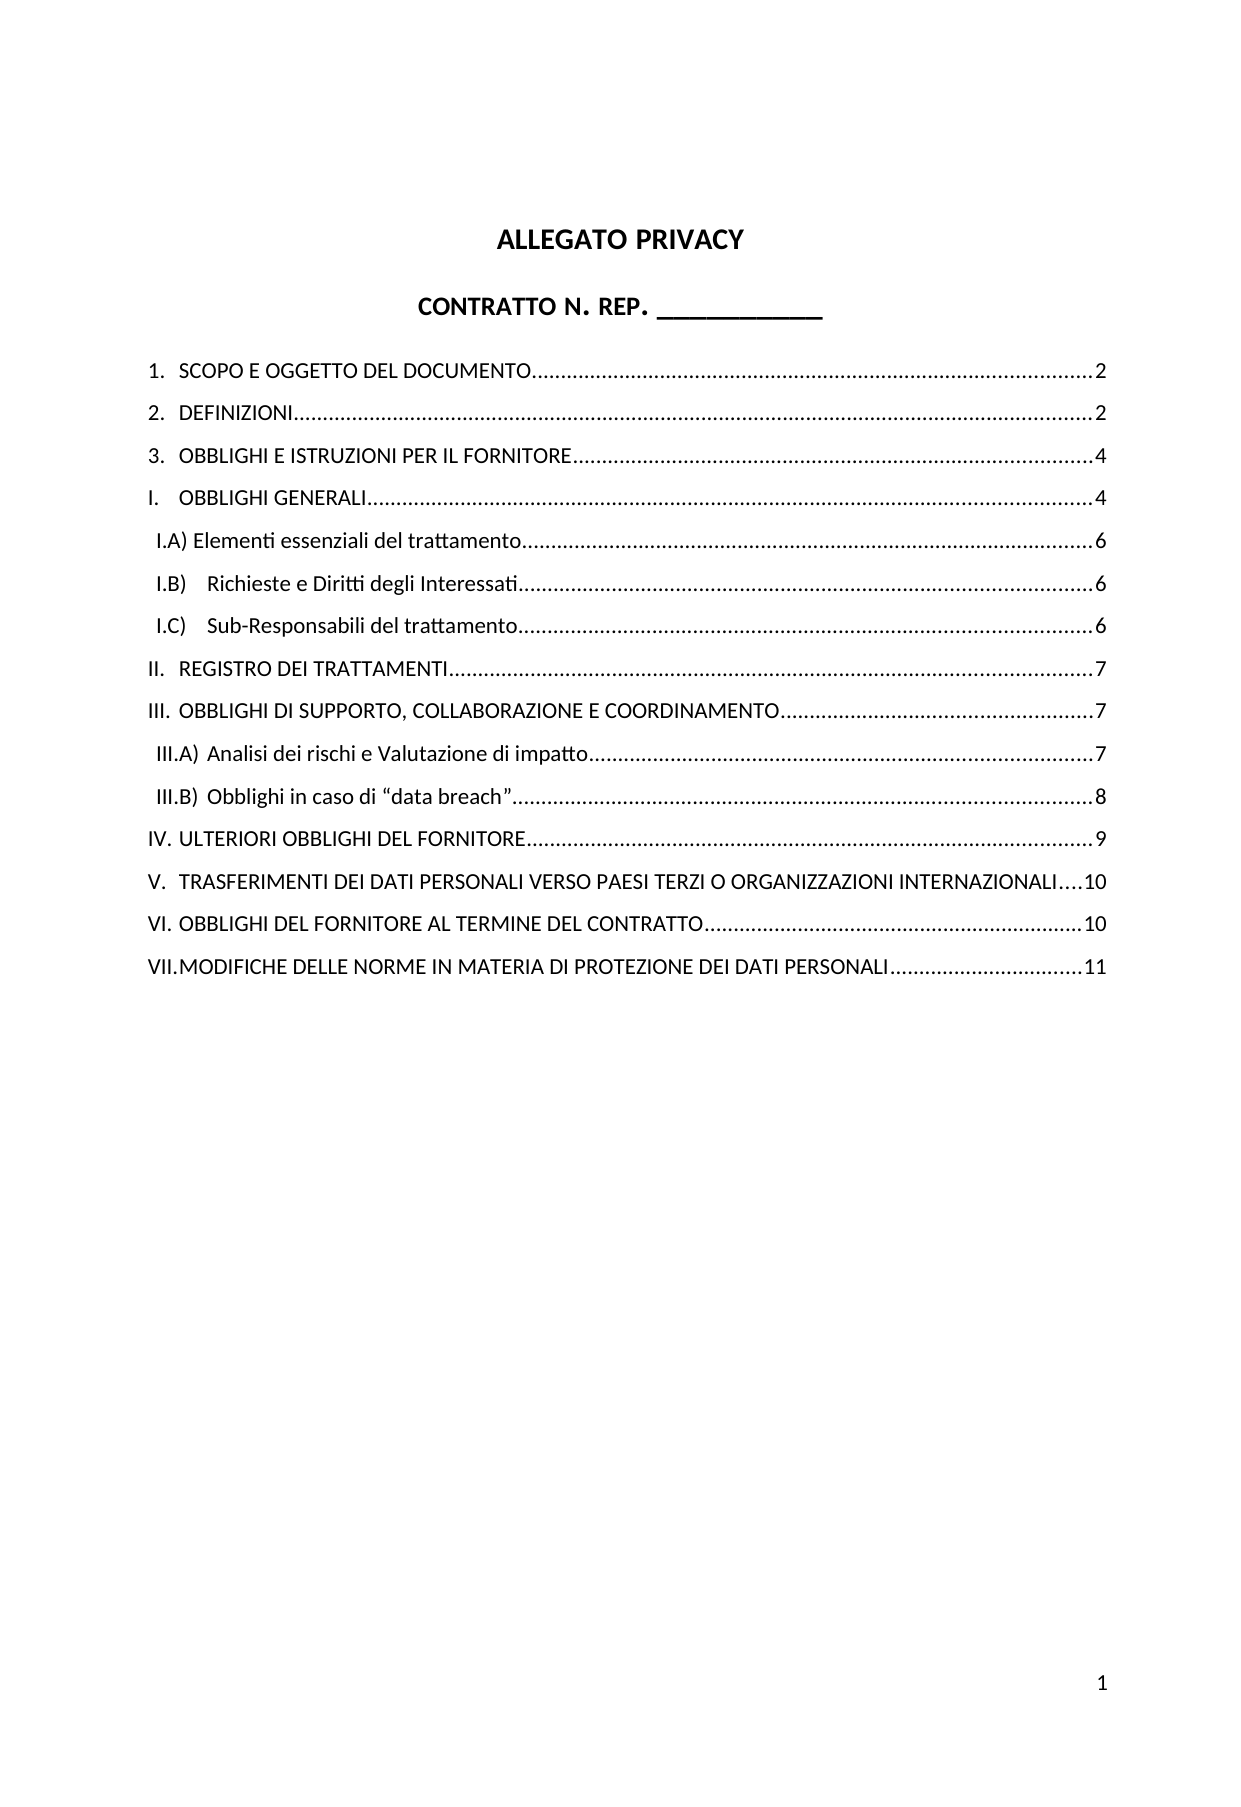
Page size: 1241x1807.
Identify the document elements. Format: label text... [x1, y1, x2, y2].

text I.B) Richieste e Diritti degli Interessati 6 [156, 569, 1107, 597]
text 3. OBBLIGHI E ISTRUZIONI PER IL FORNITORE 4 [133, 441, 1107, 469]
text IV. ULTERIORI OBBLIGHI DEL FORNITORE 9 [133, 824, 1107, 852]
text 1. SCOPO E OGGETTO DEL DOCUMENTO 2 [133, 356, 1107, 384]
text I.C) Sub-Responsabili del trattamento 6 [156, 611, 1107, 639]
text contratto n. rep. __________ [133, 289, 1107, 322]
text III.B) Obblighi in caso di “data breach” 8 [156, 782, 1107, 810]
text I. OBBLIGHI GENERALI 4 [133, 483, 1107, 512]
text III.A) Analisi dei rischi e Valutazione di impatto 7 [156, 739, 1107, 767]
text V. TRASFERIMENTI DEI DATI PERSONALI VERSO PAESI TERZI O ORGANIZZAZIONI INTERNAZIONALI 10 [133, 867, 1107, 895]
text II. REGISTRO DEI TRATTAMENTI 7 [133, 654, 1107, 682]
text VII. MODIFICHE DELLE NORME IN MATERIA DI PROTEZIONE DEI DATI PERSONALI 11 [133, 952, 1107, 980]
text allegato privacy [133, 222, 1107, 256]
text 2. DEFINIZIONI 2 [133, 398, 1107, 426]
text VI. OBBLIGHI DEL FORNITORE AL TERMINE DEL CONTRATTO 10 [133, 909, 1107, 938]
text III. OBBLIGHI DI SUPPORTO, COLLABORAZIONE E COORDINAMENTO 7 [133, 697, 1107, 724]
text I.A) Elementi essenziali del trattamento 6 [156, 526, 1107, 554]
